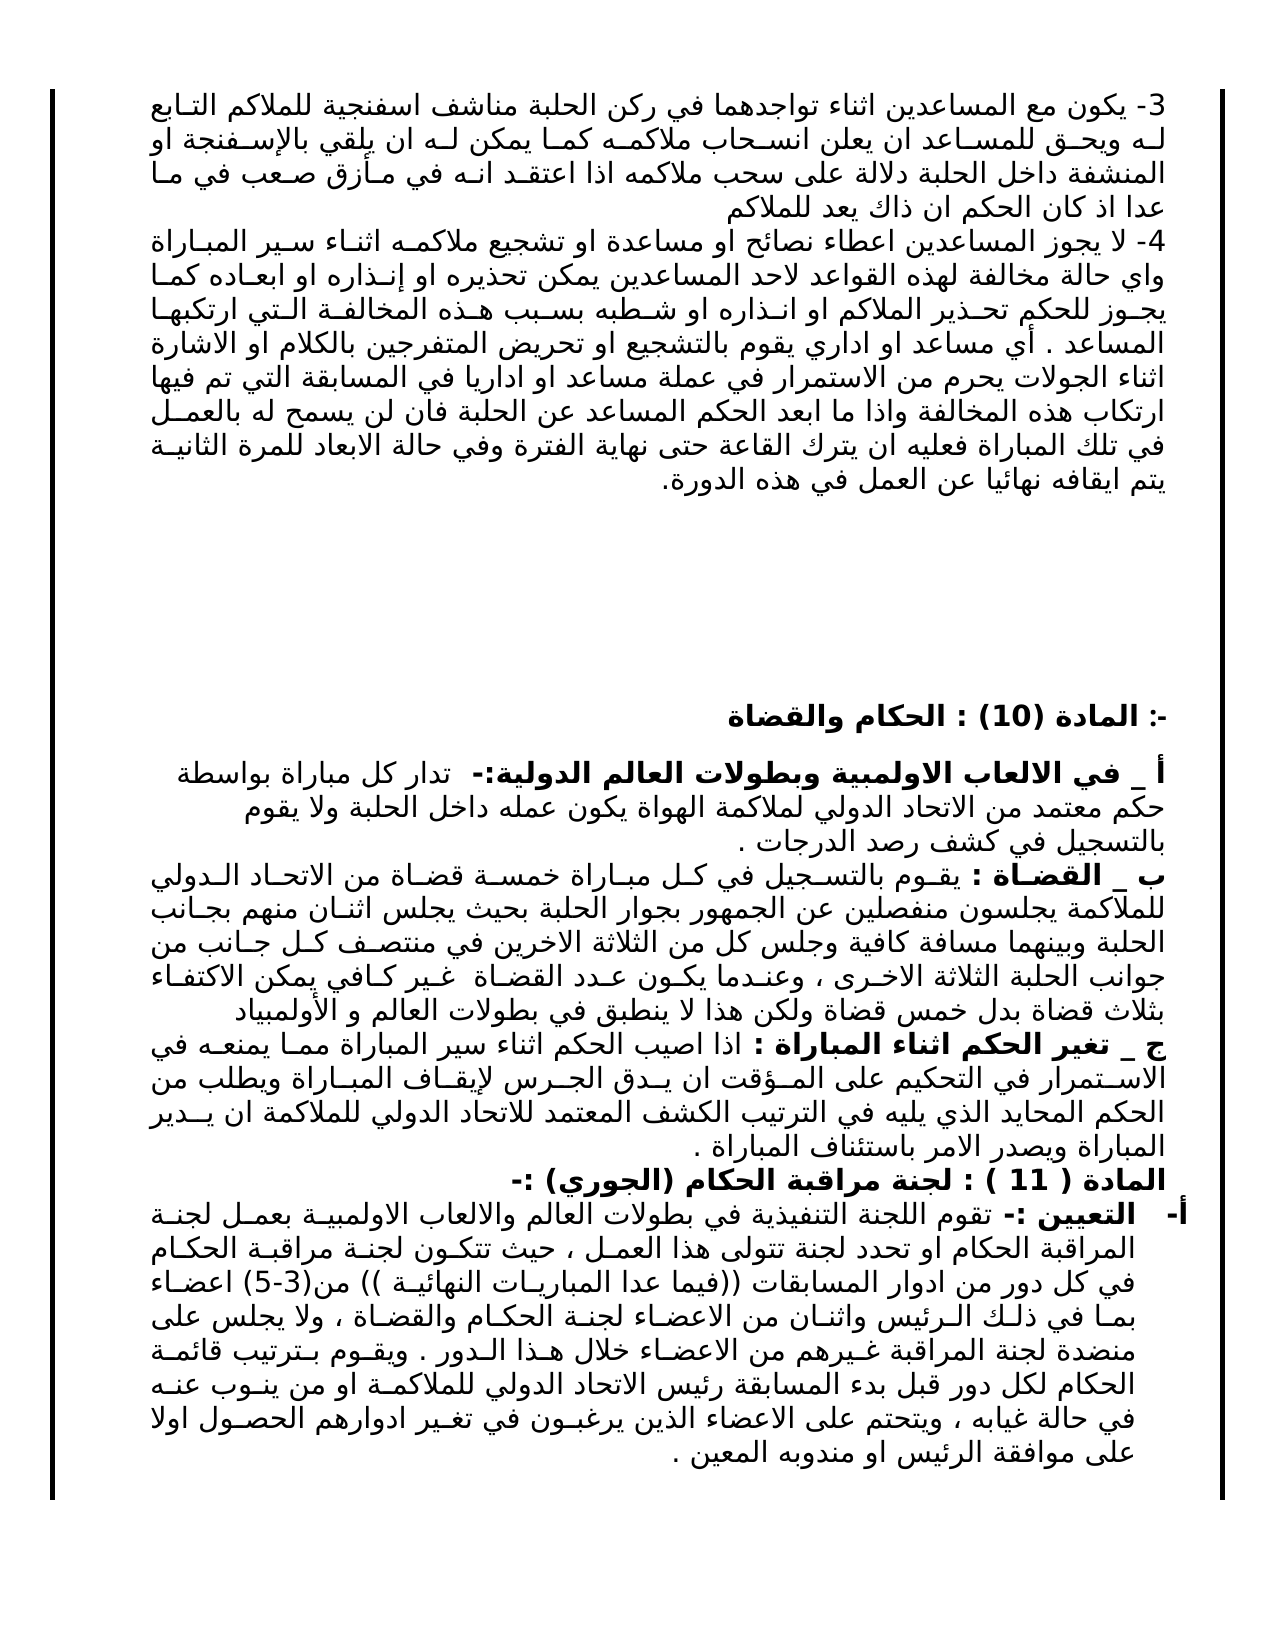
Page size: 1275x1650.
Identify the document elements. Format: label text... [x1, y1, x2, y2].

text ب _ القضاة : يقوم بالتسجيل في كل مباراة خمسة قضاة من الاتحاد الدولي للملاكمة يجلسون منفصلين عن الجمهور بجوار الحلبة بحيث يجلس اثنان منهم بجانب الحلبة وبينهما مسافة كافية وجلس كل من الثلاثة الاخرين في منتصف كل جانب من جوانب الحلبة الثلاثة الاخرى ، وعندما يكون عدد القضاة غير كافي يمكن الاكتفاء بثلاث قضاة بدل خمس قضاة ولكن هذا لا ينطبق في بطولات العالم و الأولمبياد [150, 858, 1167, 1028]
text المادة ( 11 ) : لجنة مراقبة الحكام (الجوري) :- [150, 1163, 1167, 1197]
text أ _ في الالعاب الاولمبية وبطولات العالم الدولية:- تدار كل مباراة بواسطة حكم معتمد من الاتحاد الدولي لملاكمة الهواة يكون عمله داخل الحلبة ولا يقوم بالتسجيل في كشف رصد الدرجات . [150, 756, 1167, 858]
text ج _ تغير الحكم اثناء المباراة : اذا اصيب الحكم اثناء سير المباراة مما يمنعه في الاستمرار في التحكيم على المؤقت ان يدق الجرس لإيقاف المباراة ويطلب من الحكم المحايد الذي يليه في الترتيب الكشف المعتمد للاتحاد الدولي للملاكمة ان يدير المباراة ويصدر الامر باستئناف المباراة . [150, 1028, 1167, 1163]
text 3- يكون مع المساعدين اثناء تواجدهما في ركن الحلبة مناشف اسفنجية للملاكم التابع له ويحق للمساعد ان يعلن انسحاب ملاكمه كما يمكن له ان يلقي بالإسفنجة او المنشفة داخل الحلبة دلالة على سحب ملاكمه اذا اعتقد انه في مأزق صعب في ما عدا اذ كان الحكم ان ذاك يعد للملاكم [150, 89, 1167, 224]
list التعيين :- تقوم اللجنة التنفيذية في بطولات العالم والالعاب الاولمبية بعمل لجنة المراقبة الحكام او تحدد لجنة تتولى هذا العمل ، حيث تتكون لجنة مراقبة الحكام في كل دور من ادوار المسابقات ((فيما عدا المباريات النهائية )) من(3-5) اعضاء بما في ذلك الرئيس واثنان من الاعضاء لجنة الحكام والقضاة ، ولا يجلس على منضدة لجنة المراقبة غيرهم من الاعضاء خلال هذا الدور . ويقوم بترتيب قائمة الحكام لكل دور قبل بدء المسابقة رئيس الاتحاد الدولي للملاكمة او من ينوب عنه في حالة غيابه ، ويتحتم على الاعضاء الذين يرغبون في تغير ادوارهم الحصول اولا على موافقة الرئيس او مندوبه المعين . [150, 1197, 1166, 1469]
text 4- لا يجوز المساعدين اعطاء نصائح او مساعدة او تشجيع ملاكمه اثناء سير المباراة واي حالة مخالفة لهذه القواعد لاحد المساعدين يمكن تحذيره او إنذاره او ابعاده كما يجوز للحكم تحذير الملاكم او انذاره او شطبه بسبب هذه المخالفة التي ارتكبها المساعد . أي مساعد او اداري يقوم بالتشجيع او تحريض المتفرجين بالكلام او الاشارة اثناء الجولات يحرم من الاستمرار في عملة مساعد او اداريا في المسابقة التي تم فيها ارتكاب هذه المخالفة واذا ما ابعد الحكم المساعد عن الحلبة فان لن يسمح له بالعمل في تلك المباراة فعليه ان يترك القاعة حتى نهاية الفترة وفي حالة الابعاد للمرة الثانية يتم ايقافه نهائيا عن العمل في هذه الدورة. [150, 224, 1167, 496]
text المادة (10) : الحكام والقضاة :- [150, 696, 1167, 735]
